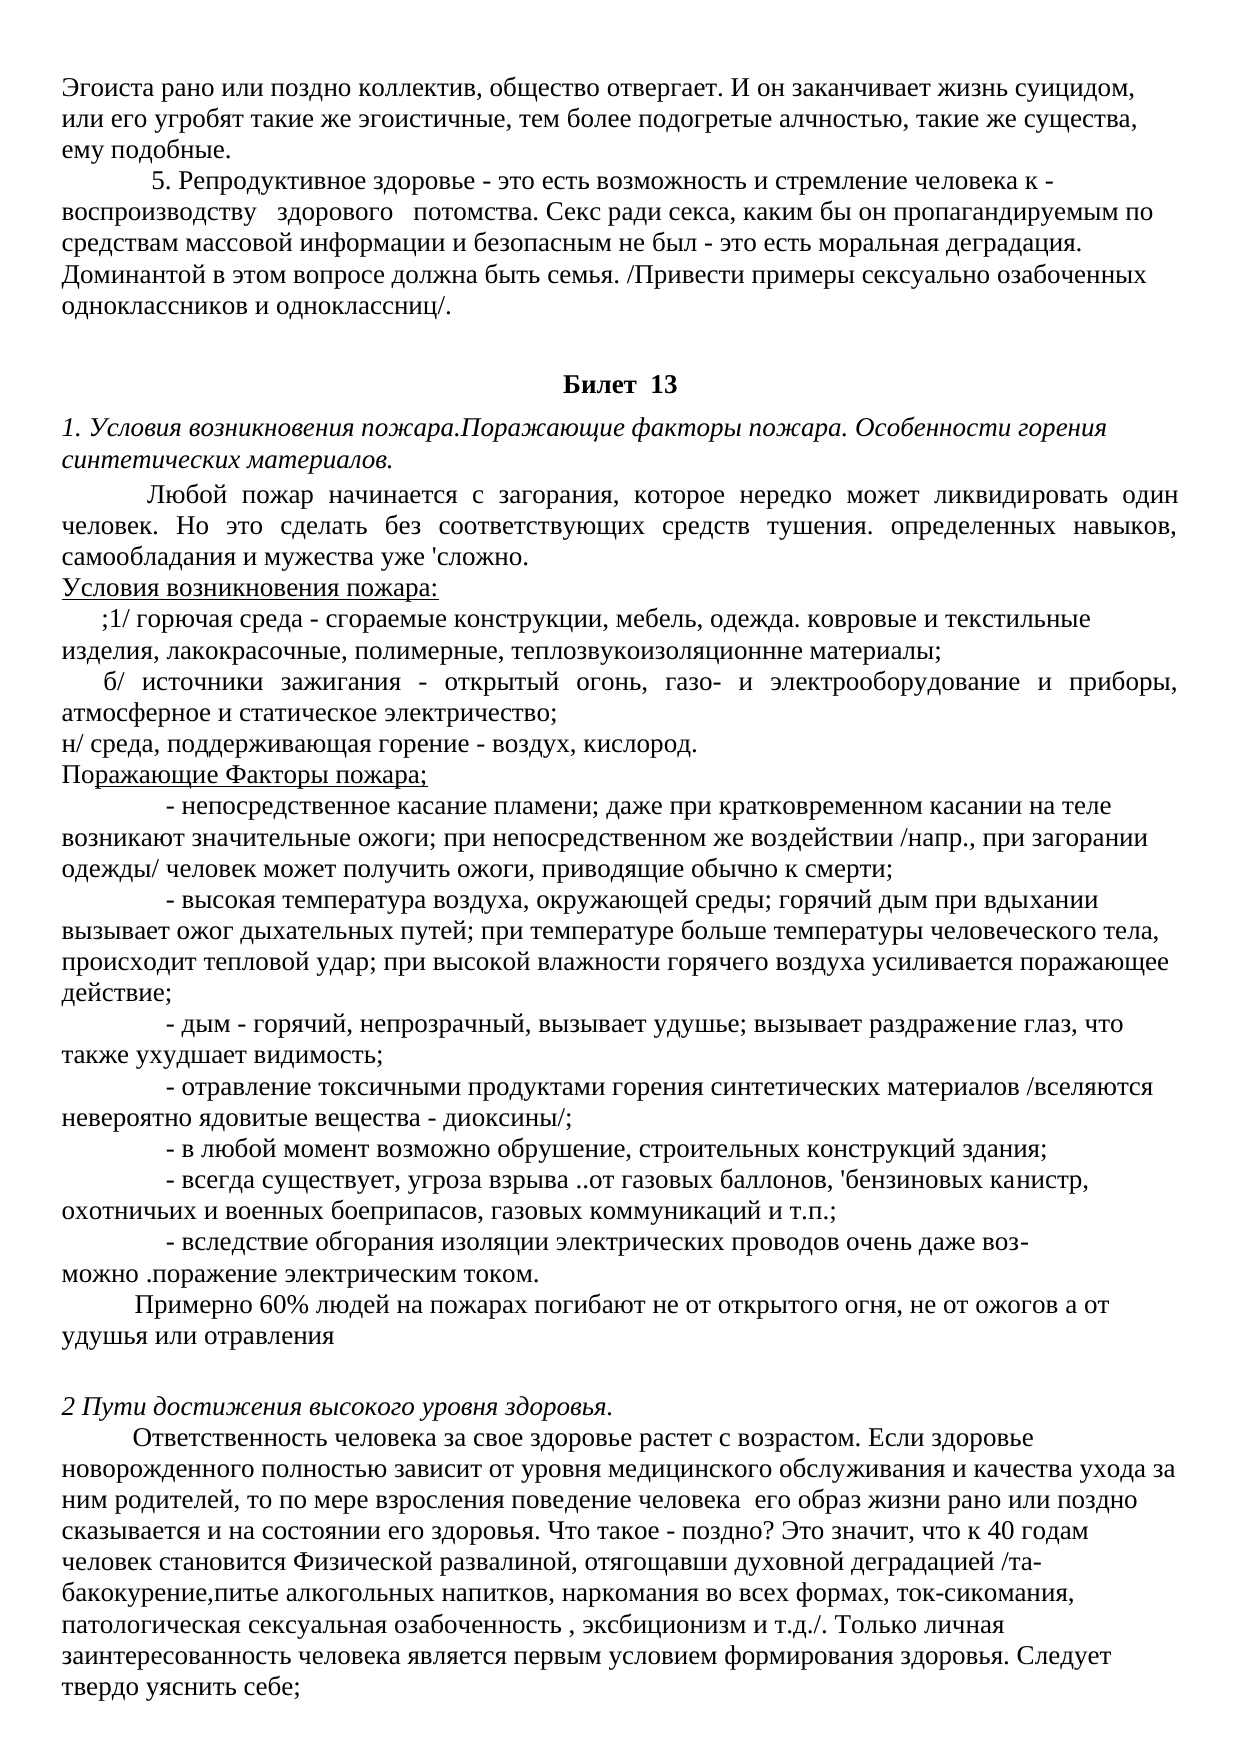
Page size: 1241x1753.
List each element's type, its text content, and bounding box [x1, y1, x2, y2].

text Билет 13 [61, 368, 1179, 399]
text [61, 71, 1179, 164]
text Поражающие Факторы пожара; [61, 758, 1179, 789]
text - высокая температура воздуха, окружающей среды; горячий дым при вдыхании вызывает ожог дыхательных путей; при температуре больше температуры человеческого тела, происходит тепловой удар; при высокой влажности горячего воздуха усиливается поражающее действие; [61, 883, 1179, 1007]
text - всегда существует, угроза взрыва ..от газовых баллонов, 'бензиновых канистр, охотничьих и военных боеприпасов, газовых коммуникаций и т.п.; [61, 1163, 1179, 1226]
text 1. Условия возникновения пожара.Поражающие факторы пожара. Особенности горения синтетических материалов. [61, 412, 1179, 474]
text - дым - горячий, непрозрачный, вызывает удушье; вызывает раздражение глаз, что также ухудшает видимость; [61, 1007, 1179, 1070]
text - в любой момент возможно обрушение, строительных конструкций здания; [61, 1132, 1179, 1163]
text Любой пожар начинается с загорания, которое нередко может ликвидировать один человек. Но это сделать без соответствующих средств тушения. определенных навыков, самообладания и мужества уже 'сложно. [61, 478, 1179, 571]
text - вследствие обгорания изоляции электрических проводов очень даже возможно .поражение электрическим током. [61, 1226, 1179, 1288]
text 5. Репродуктивное здоровье - это есть возможность и стремление человека к -воспроизводству здорового потомства. Секс ради секса, каким бы он пропагандируемым по средствам массовой информации и безопасным не был - это есть моральная деградация. Доминантой в этом вопросе должна быть семья. /Привести примеры сексуально озабоченных одноклассников и одноклассниц/. [61, 164, 1179, 320]
text Условия возникновения пожара: [61, 571, 1179, 603]
text н/ среда, поддерживающая горение - воздух, кислород. [61, 727, 1179, 758]
text - отравление токсичными продуктами горения синтетических материалов /вселяются невероятно ядовитые вещества - диоксины/; [61, 1070, 1179, 1132]
text б/ источники зажигания - открытый огонь, газо- и электрооборудование и приборы, атмосферное и статическое электричество; [61, 665, 1179, 727]
text Ответственность человека за свое здоровье растет с возрастом. Если здоровье новорожденного полностью зависит от уровня медицинского обслуживания и качества ухода за ним родителей, то по мере взросления поведение человека его образ жизни рано или поздно сказывается и на состоянии его здоровья. Что такое - поздно? Это значит, что к 40 годам человек становится Физической развалиной, отягощавши духовной деградацией /та-бакокурение,питье алкогольных напитков, наркомания во всех формах, ток-сикомания, патологическая сексуальная озабоченность , эксбиционизм и т.д./. Только личная заинтересованность человека является первым условием формирования здоровья. Следует твердо уяснить себе; [61, 1421, 1179, 1701]
text ;1/ горючая среда - сгораемые конструкции, мебель, одежда. ковровые и текстильные изделия, лакокрасочные, полимерные, теплозвукоизоляционнне материалы; [61, 603, 1179, 665]
text Примерно 60% людей на пожарах погибают не от открытого огня, не от ожогов а от удушья или отравления [61, 1288, 1179, 1350]
text 2 Пути достижения высокого уровня здоровья. [61, 1390, 1179, 1421]
text - непосредственное касание пламени; даже при кратковременном касании на теле возникают значительные ожоги; при непосредственном же воздействии /напр., при загорании одежды/ человек может получить ожоги, приводящие обычно к смерти; [61, 789, 1179, 883]
